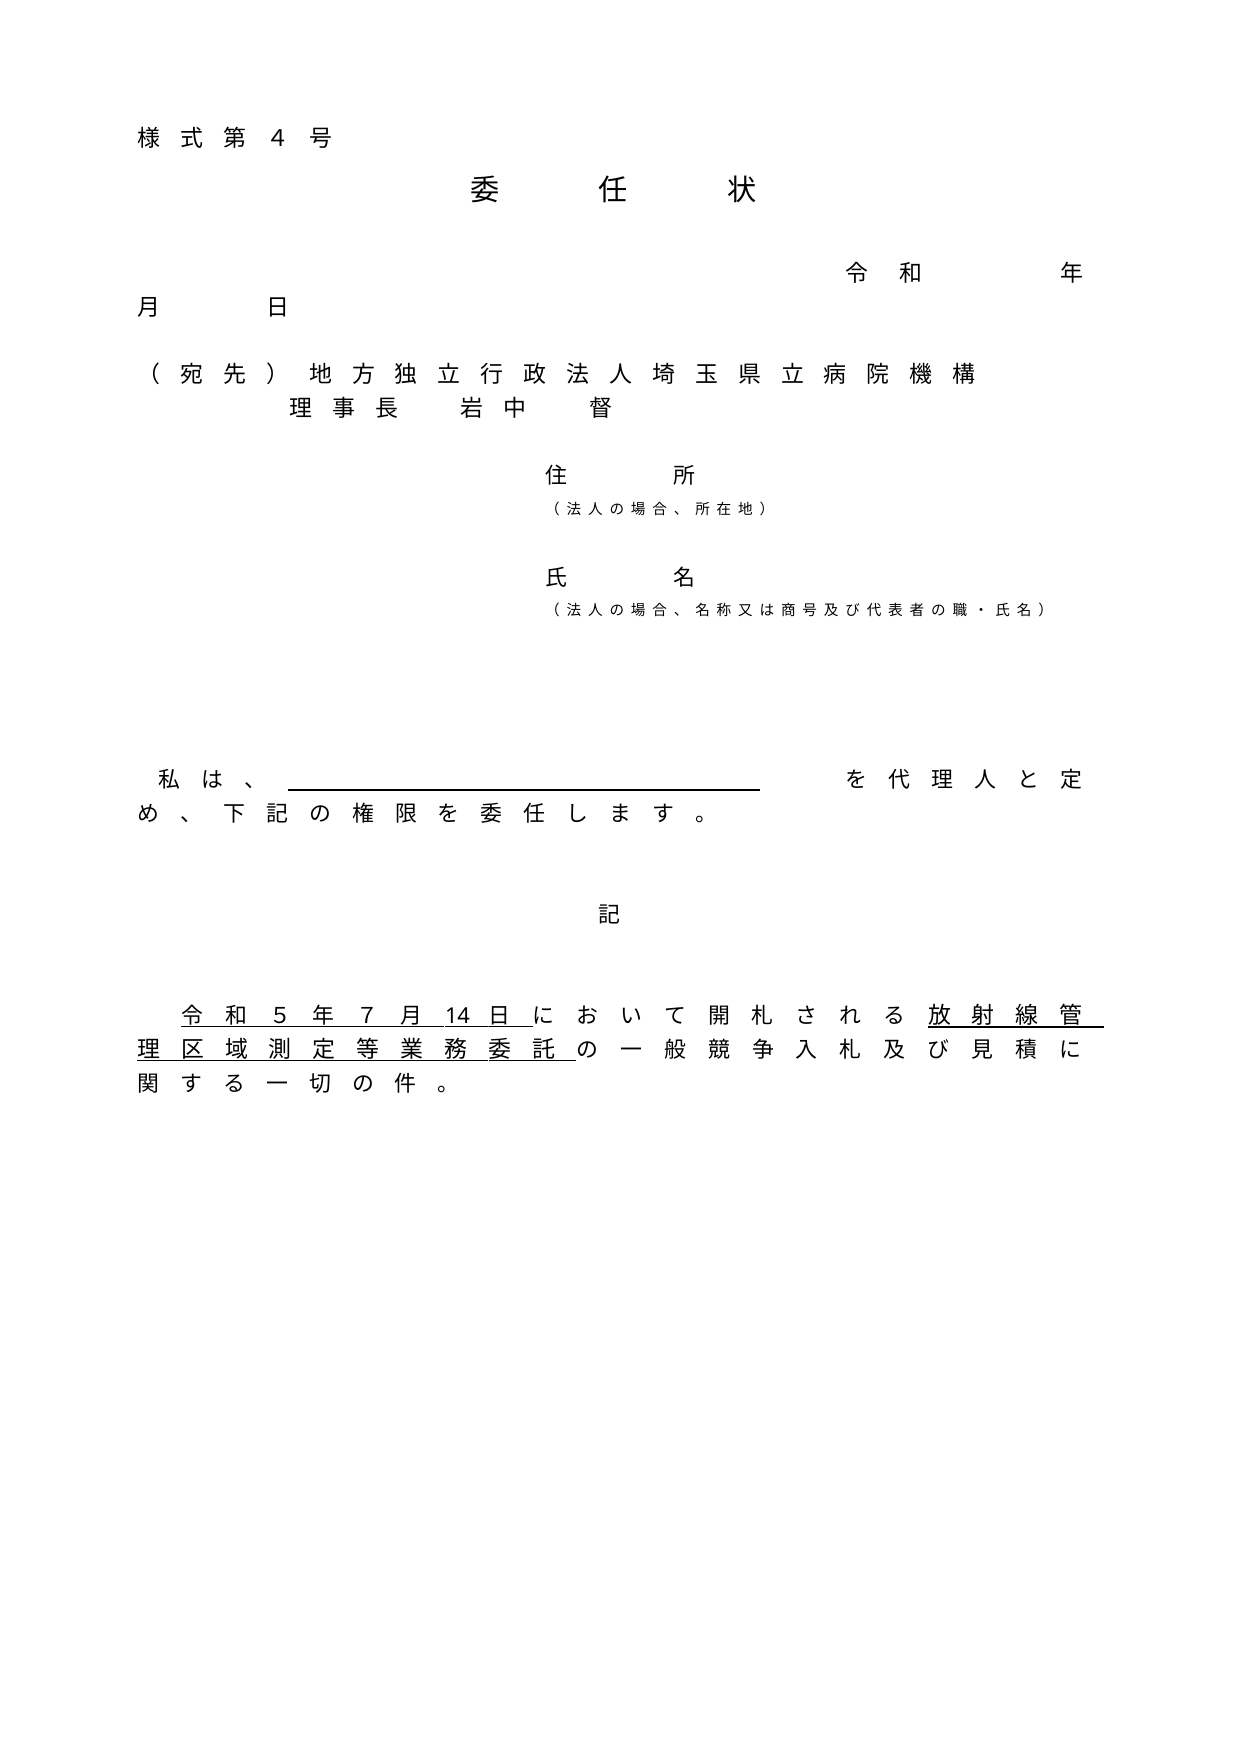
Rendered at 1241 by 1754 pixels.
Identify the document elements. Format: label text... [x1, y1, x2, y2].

text （宛先）地方独立行政法人埼玉県立病院機構 [137, 356, 1103, 390]
text 私は、 を代理人と定め、下記の権限を委任します。 [137, 761, 1103, 828]
text 住 所 [535, 457, 1103, 491]
text 様式第４号 [137, 120, 1103, 153]
text 理事長 岩中 督 [137, 390, 1103, 423]
text 令和５年７月14日において開札される放射線管理区域測定等業務委託の一般競争入札及び見積に関する一切の件。 [137, 997, 1103, 1098]
text （法人の場合、名称又は商号及び代表者の職・氏名） [535, 592, 1103, 626]
text 委 任 状 [137, 153, 1103, 221]
text 記 [137, 896, 1103, 930]
text 氏 名 [535, 558, 1103, 592]
text （法人の場合、所在地） [535, 491, 1103, 525]
text 令和 年 月 日 [137, 255, 1103, 322]
